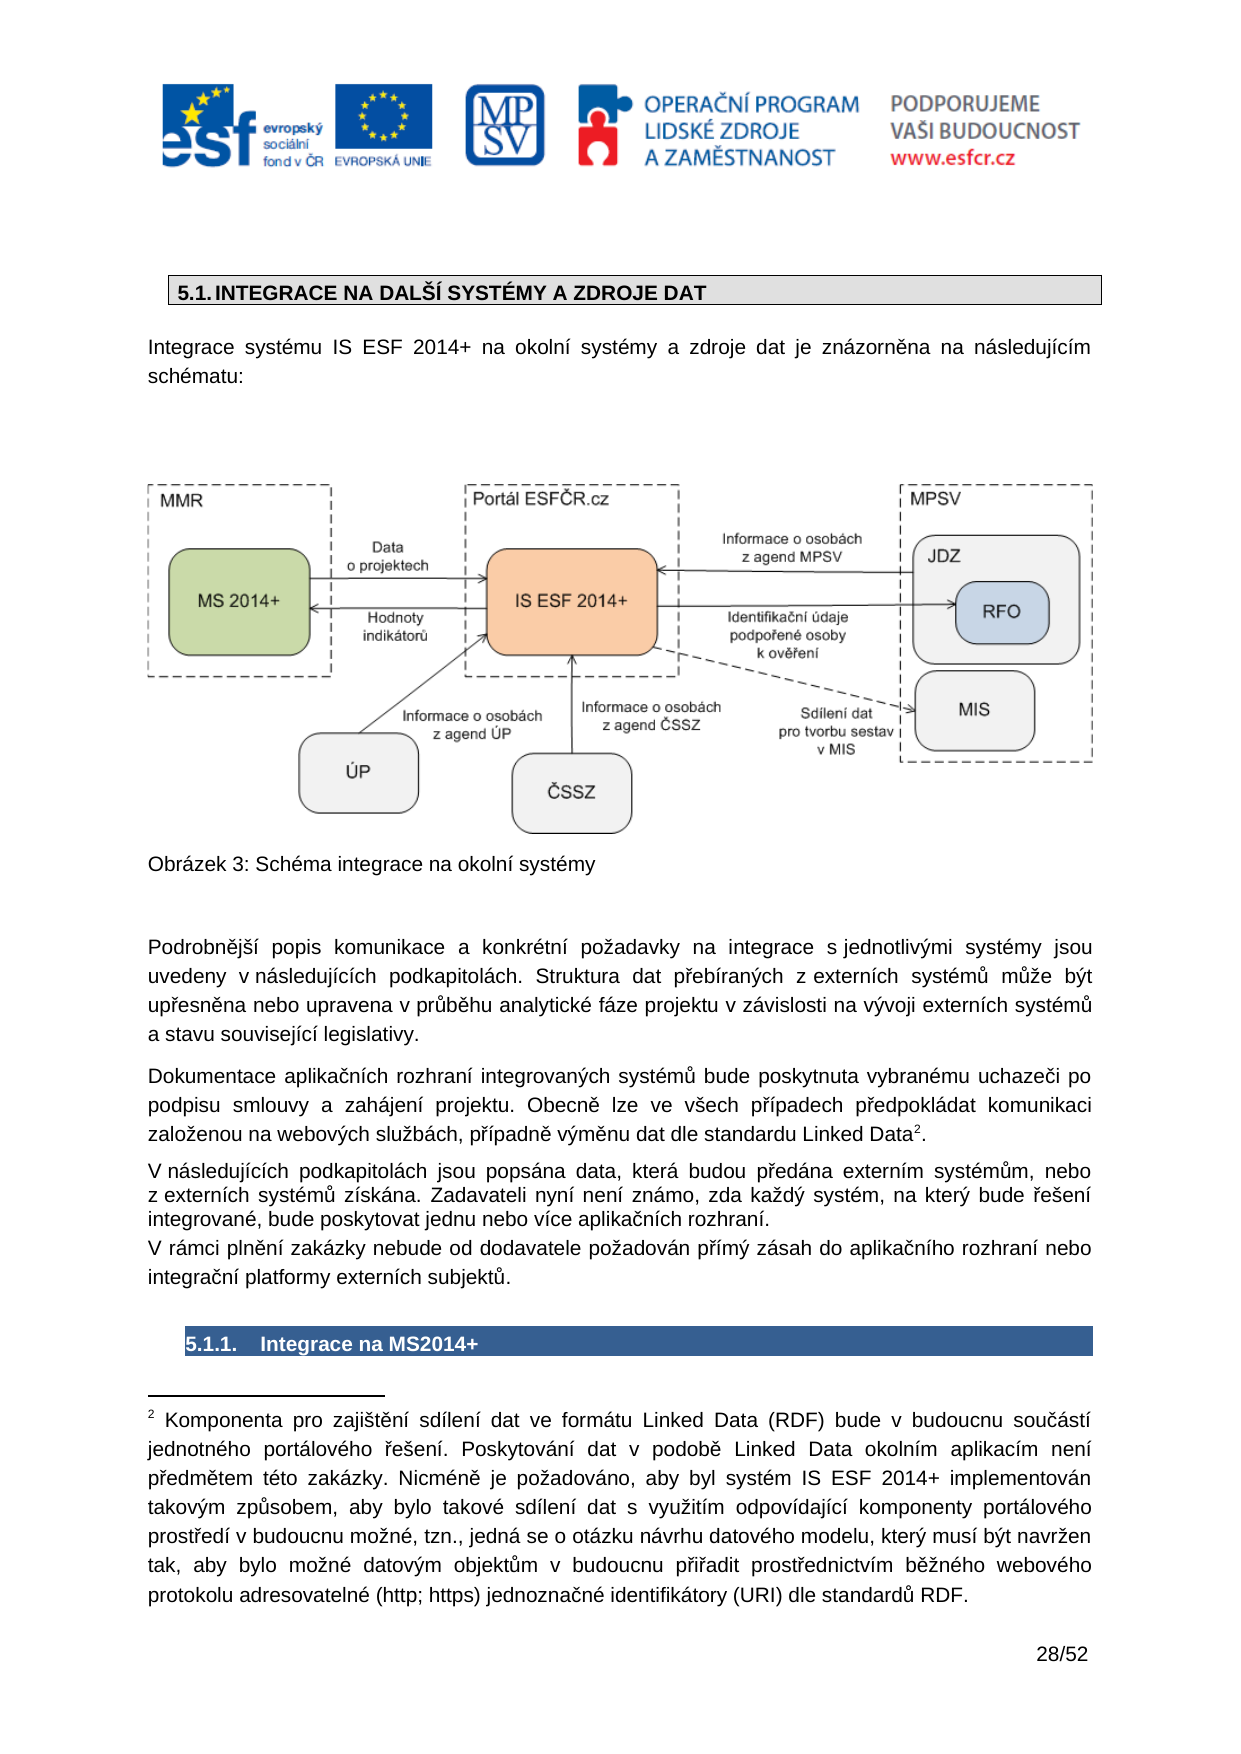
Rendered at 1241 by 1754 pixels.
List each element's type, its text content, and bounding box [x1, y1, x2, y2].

text Dokumentace aplikačních rozhraní integrovaných systémů bude poskytnuta vybranému uchazeči po podpisu smlouvy a zahájení projektu. Obecně lze ve všech případech předpokládat komunikaci založenou na webových službách, případně výměnu dat dle standardu Linked Data. [148, 1059, 1093, 1146]
picture [147, 484, 1093, 834]
text Integrace systému IS ESF 2014+ na okolní systémy a zdroje dat je znázorněna na následujícím schématu: [148, 330, 1093, 388]
text Podrobnější popis komunikace a konkrétní požadavky na integrace s jednotlivými systémy jsou uvedeny v následujících podkapitolách. Struktura dat přebíraných z externích systémů může být upřesněna nebo upravena v průběhu analytické fáze projektu v závislosti na vývoji externích systémů a stavu související legislativy. [148, 929, 1093, 1046]
text V rámci plnění zakázky nebude od dodavatele požadován přímý zásah do aplikačního rozhraní nebo integrační platformy externích subjektů. [148, 1231, 1093, 1289]
subtitle Integrace na MS2014+ [185, 1326, 1093, 1356]
text V následujících podkapitolách jsou popsána data, která budou předána externím systémům, nebo z externích systémů získána. Zadavateli nyní není známo, zda každý systém, na který bude řešení integrované, bude poskytovat jednu nebo více aplikačních rozhraní. [148, 1159, 1093, 1231]
subtitle Integrace na další systémy a zdroje dat [169, 276, 1101, 304]
